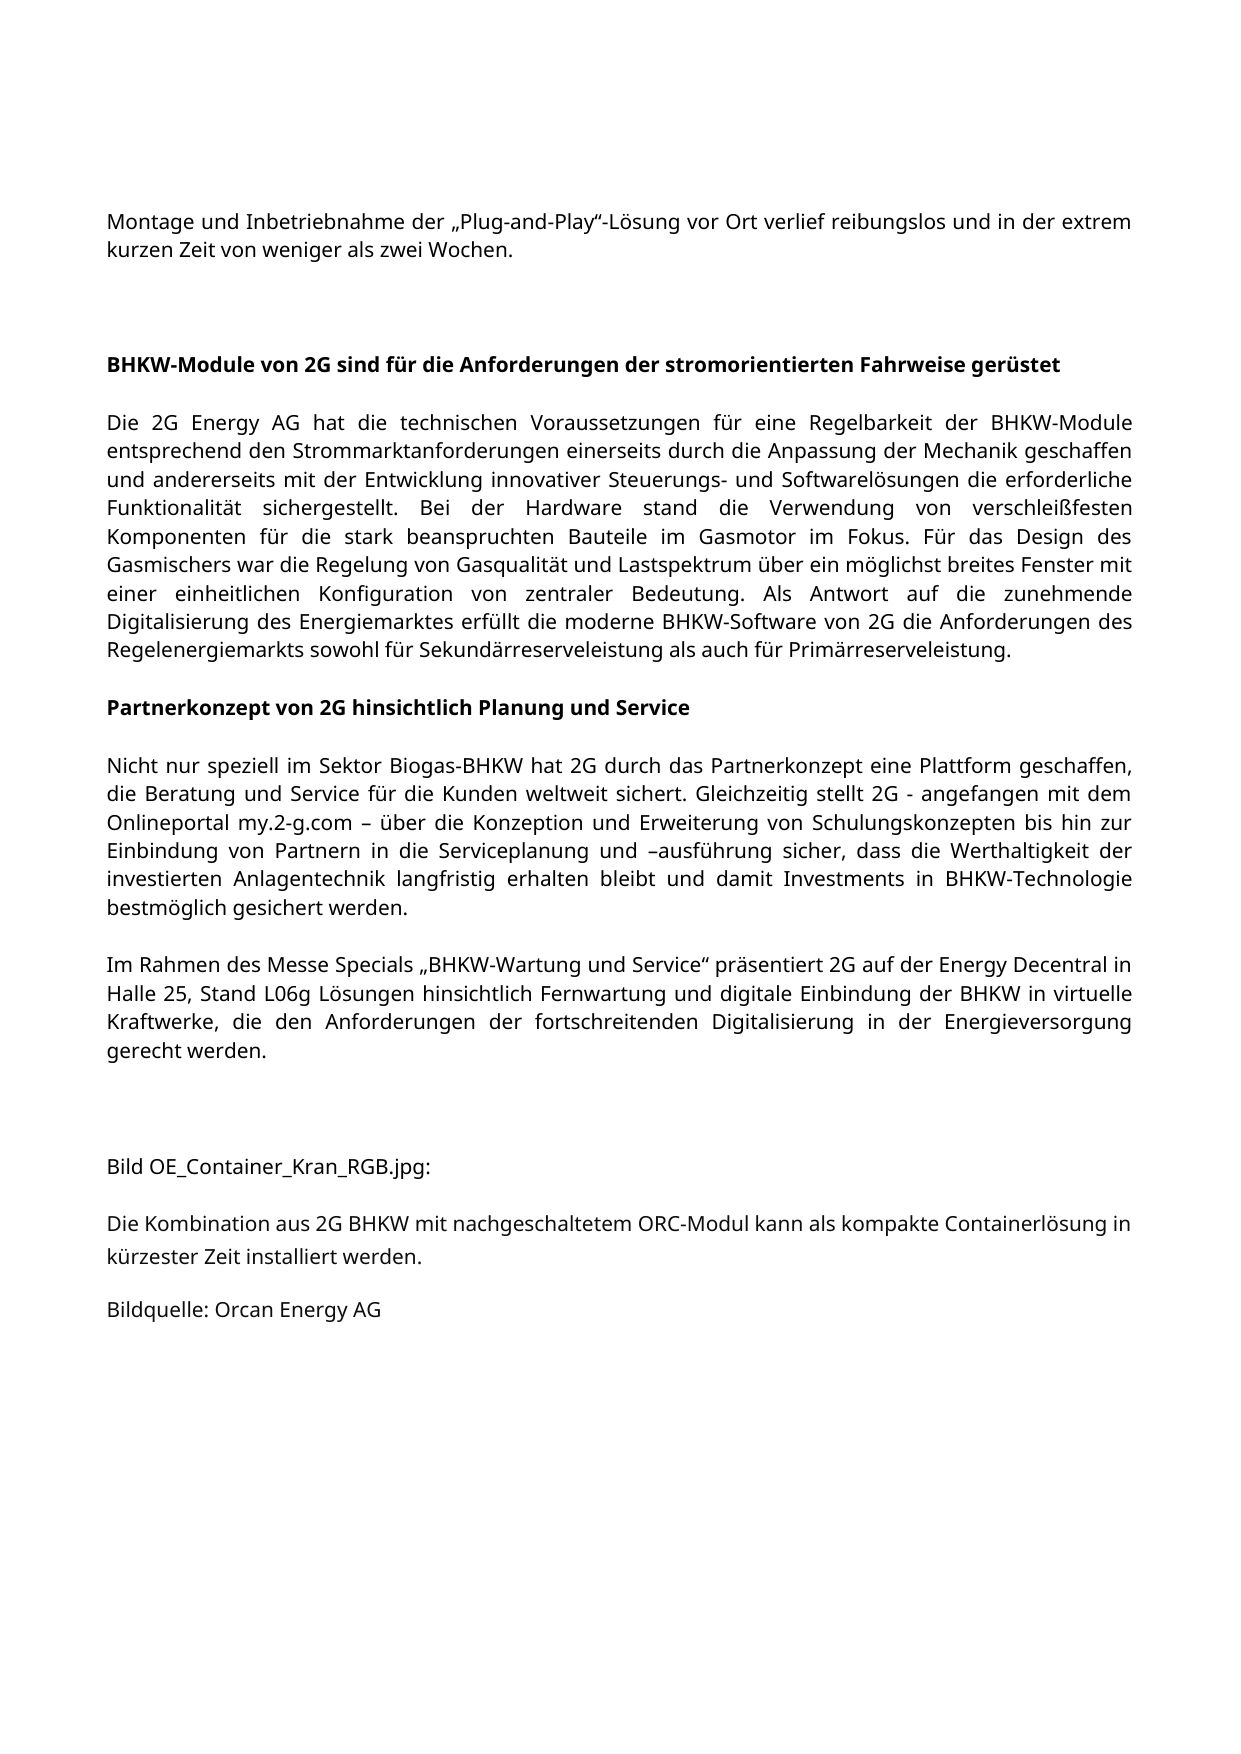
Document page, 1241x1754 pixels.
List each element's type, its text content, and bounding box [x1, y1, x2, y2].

text Die 2G Energy AG hat die technischen Voraussetzungen für eine Regelbarkeit der BHKW-Module entsprechend den Strommarktanforderungen einerseits durch die Anpassung der Mechanik geschaffen und andererseits mit der Entwicklung innovativer Steuerungs- und Softwarelösungen die erforderliche Funktionalität sichergestellt. Bei der Hardware stand die Verwendung von verschleißfesten Komponenten für die stark beanspruchten Bauteile im Gasmotor im Fokus. Für das Design des Gasmischers war die Regelung von Gasqualität und Lastspektrum über ein möglichst breites Fenster mit einer einheitlichen Konfiguration von zentraler Bedeutung. Als Antwort auf die zunehmende Digitalisierung des Energiemarktes erfüllt die moderne BHKW-Software von 2G die Anforderungen des Regelenergiemarkts sowohl für Sekundärreserveleistung als auch für Primärreserveleistung. [106, 408, 1134, 664]
text Die Kombination aus 2G BHKW mit nachgeschaltetem ORC-Modul kann als kompakte Containerlösung in kürzester Zeit installiert werden. [106, 1209, 1134, 1270]
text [106, 207, 1134, 264]
text Im Rahmen des Messe Specials „BHKW-Wartung und Service“ präsentiert 2G auf der Energy Decentral in Halle 25, Stand L06g Lösungen hinsichtlich Fernwartung und digitale Einbindung der BHKW in virtuelle Kraftwerke, die den Anforderungen der fortschreitenden Digitalisierung in der Energieversorgung gerecht werden. [106, 951, 1134, 1064]
text BHKW-Module von 2G sind für die Anforderungen der stromorientierten Fahrweise gerüstet [106, 350, 1134, 379]
text Nicht nur speziell im Sektor Biogas-BHKW hat 2G durch das Partnerkonzept eine Plattform geschaffen, die Beratung und Service für die Kunden weltweit sichert. Gleichzeitig stellt 2G - angefangen mit dem Onlineportal my.2-g.com – über die Konzeption und Erweiterung von Schulungskonzepten bis hin zur Einbindung von Partnern in die Serviceplanung und –ausführung sicher, dass die Werthaltigkeit der investierten Anlagentechnik langfristig erhalten bleibt und damit Investments in BHKW-Technologie bestmöglich gesichert werden. [106, 751, 1134, 921]
text Partnerkonzept von 2G hinsichtlich Planung und Service [106, 693, 1134, 722]
text Bildquelle: Orcan Energy AG [106, 1295, 1134, 1324]
text Bild OE_Container_Kran_RGB.jpg: [106, 1152, 1134, 1180]
